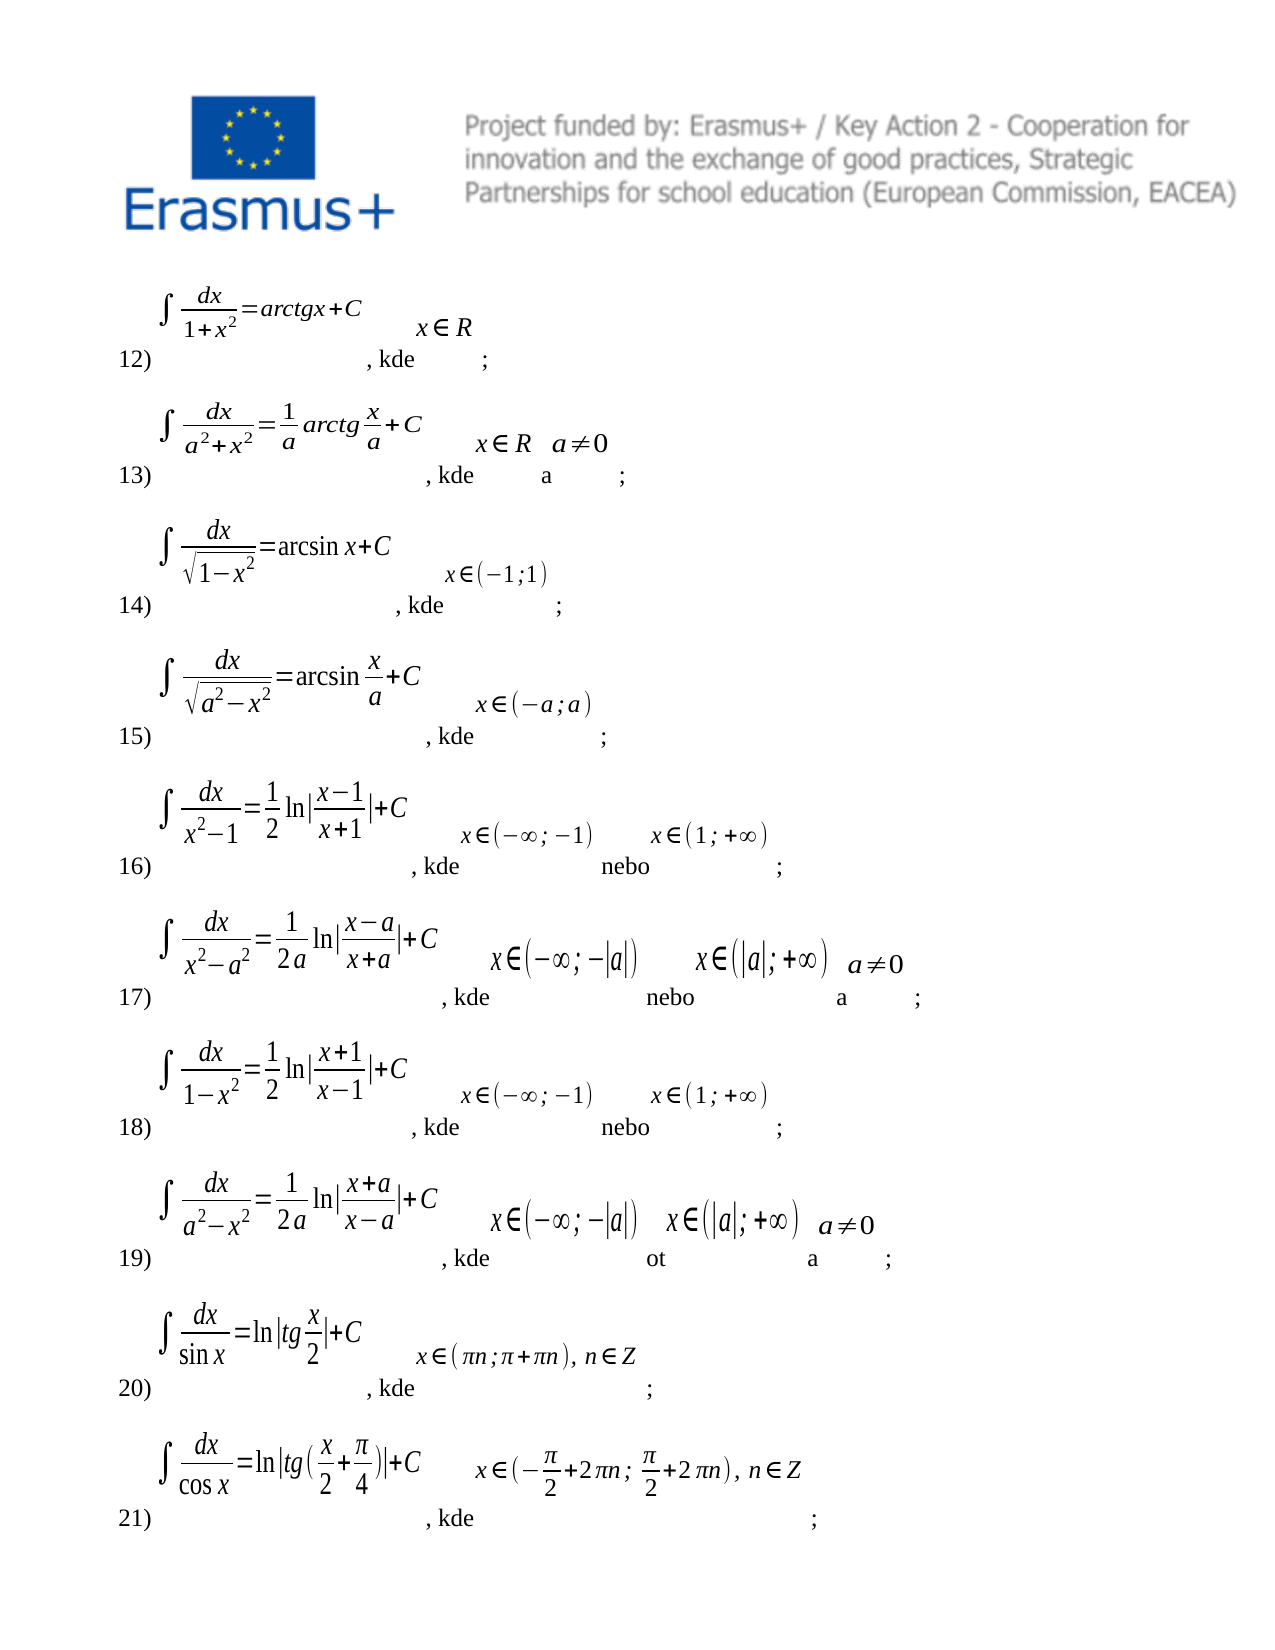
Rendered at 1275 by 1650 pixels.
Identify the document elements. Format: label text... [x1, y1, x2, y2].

picture [455, 102, 1244, 214]
list , kde nebo a ; [118, 905, 1186, 1011]
picture [117, 73, 399, 234]
list , kde ; [118, 282, 1186, 373]
list , kde ; [118, 1296, 1186, 1402]
list , kde nebo ; [118, 775, 1186, 880]
list , kde ; [118, 1427, 1186, 1532]
list , kde ; [118, 644, 1186, 750]
list , kde nebo ; [118, 1036, 1186, 1141]
list , kde ; [118, 514, 1186, 619]
list , kde ot a ; [118, 1166, 1186, 1271]
list , kde a ; [118, 398, 1186, 489]
